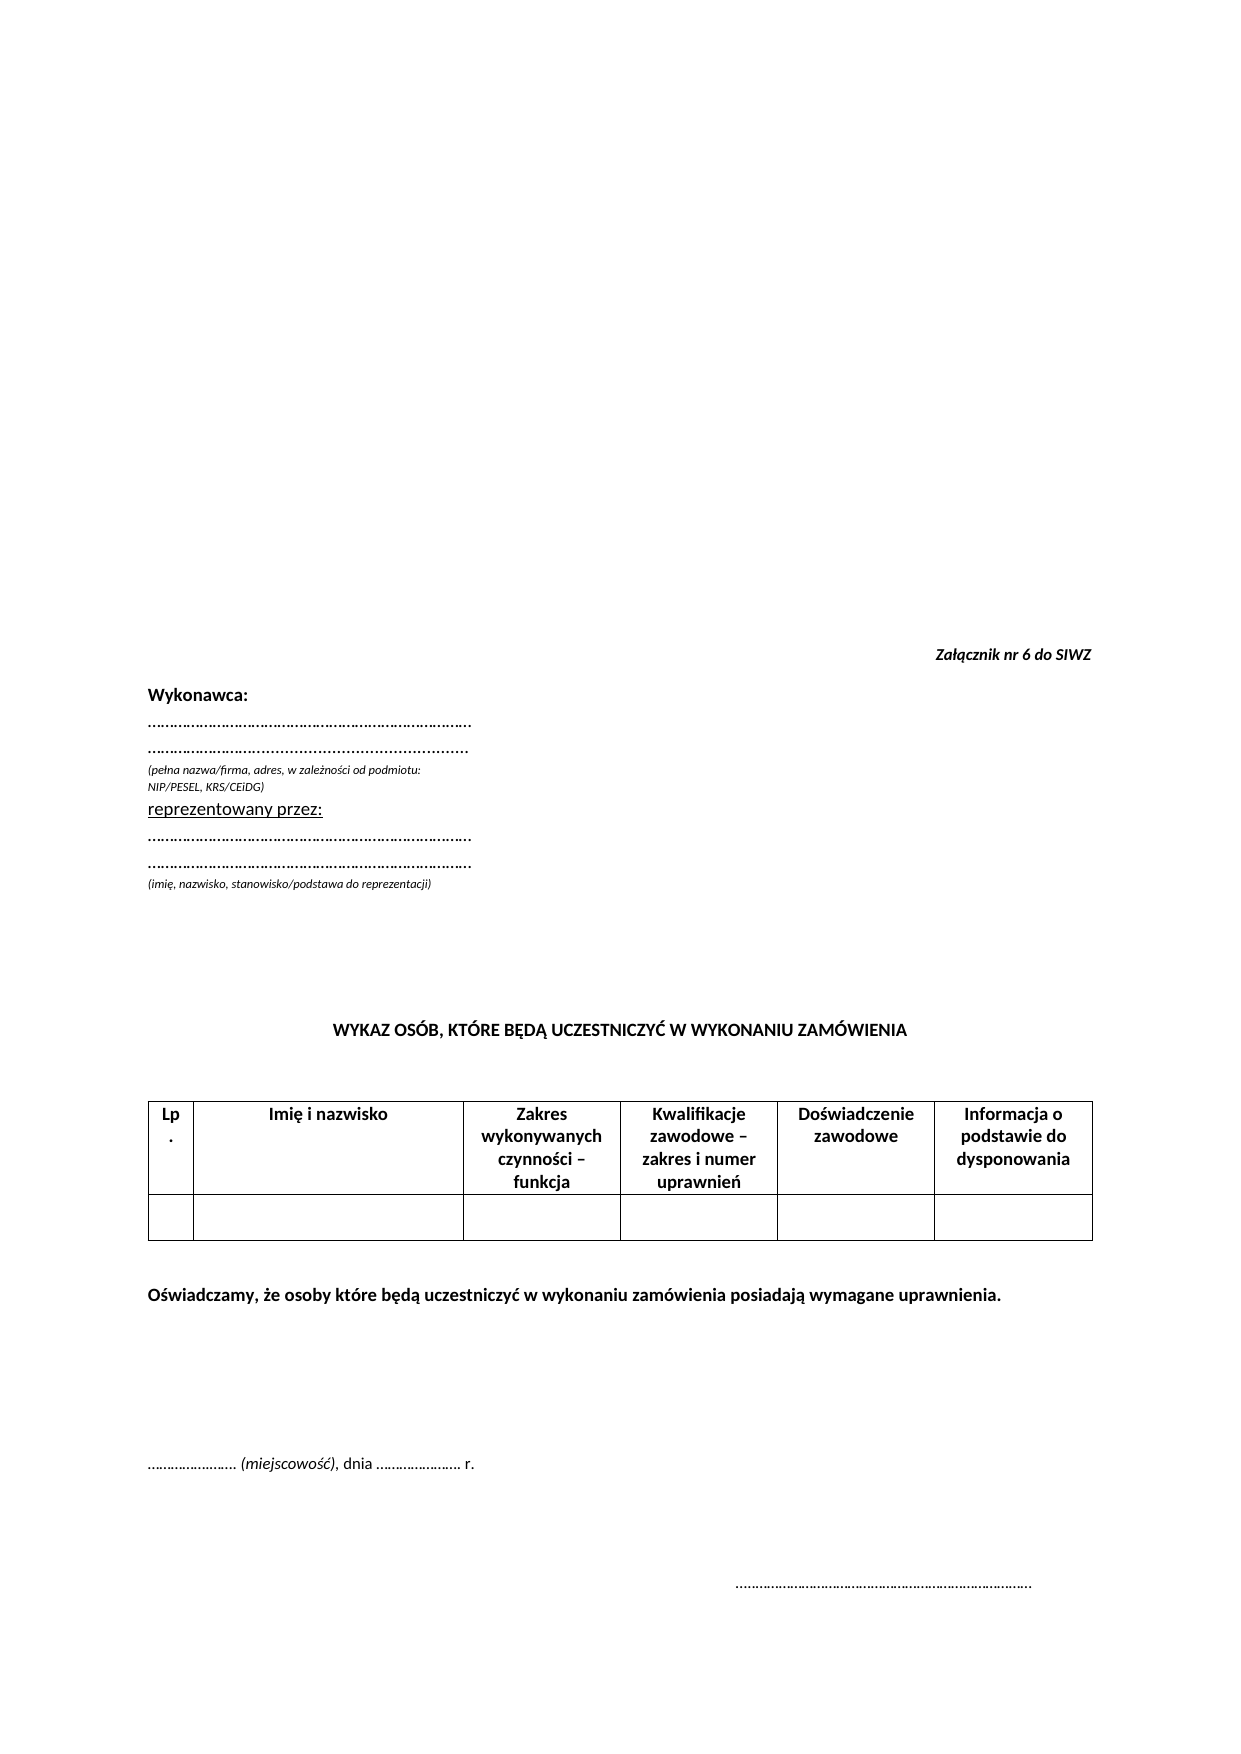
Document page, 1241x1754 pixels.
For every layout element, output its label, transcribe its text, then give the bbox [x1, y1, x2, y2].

table_cell [464, 1195, 620, 1240]
table_cell [778, 1195, 934, 1240]
text …………………………………………………………………………………………………………………………………… [148, 824, 472, 873]
table_header Informacja o podstawie do dysponowania [935, 1102, 1092, 1193]
text ……………………………………………………………………………………….............................................. [148, 709, 472, 759]
table_header Zakres wykonywanych czynności – funkcja [464, 1102, 620, 1193]
text Oświadczamy, że osoby które będą uczestniczyć w wykonaniu zamówienia posiadają wymagane uprawnienia. [148, 1283, 1093, 1306]
table_header Kwalifikacje zawodowe – zakres i numer uprawnień [621, 1102, 777, 1193]
text Wykonawca: [148, 683, 1093, 706]
table_header Doświadczenie zawodowe [778, 1102, 934, 1193]
text (pełna nazwa/firma, adres, w zależności od podmiotu: NIP/PESEL, KRS/CEiDG) [148, 762, 472, 795]
table_cell [935, 1195, 1092, 1240]
text (imię, nazwisko, stanowisko/podstawa do reprezentacji) [148, 876, 472, 892]
text …..……………………………………………………………… [148, 1572, 1093, 1592]
table_cell [621, 1195, 777, 1240]
text …………….……. (miejscowość), dnia …………………. r. [148, 1454, 1093, 1474]
table_cell [149, 1195, 193, 1240]
text Załącznik nr 6 do SIWZ [148, 644, 1093, 665]
text reprezentowany przez: [148, 797, 1093, 820]
table_cell [194, 1195, 463, 1240]
table_header Lp. [149, 1102, 193, 1193]
text WYKAZ OSÓB, KTÓRE BĘDĄ UCZESTNICZYĆ W WYKONANIU ZAMÓWIENIA [148, 1018, 1093, 1041]
table_header Imię i nazwisko [194, 1102, 463, 1193]
